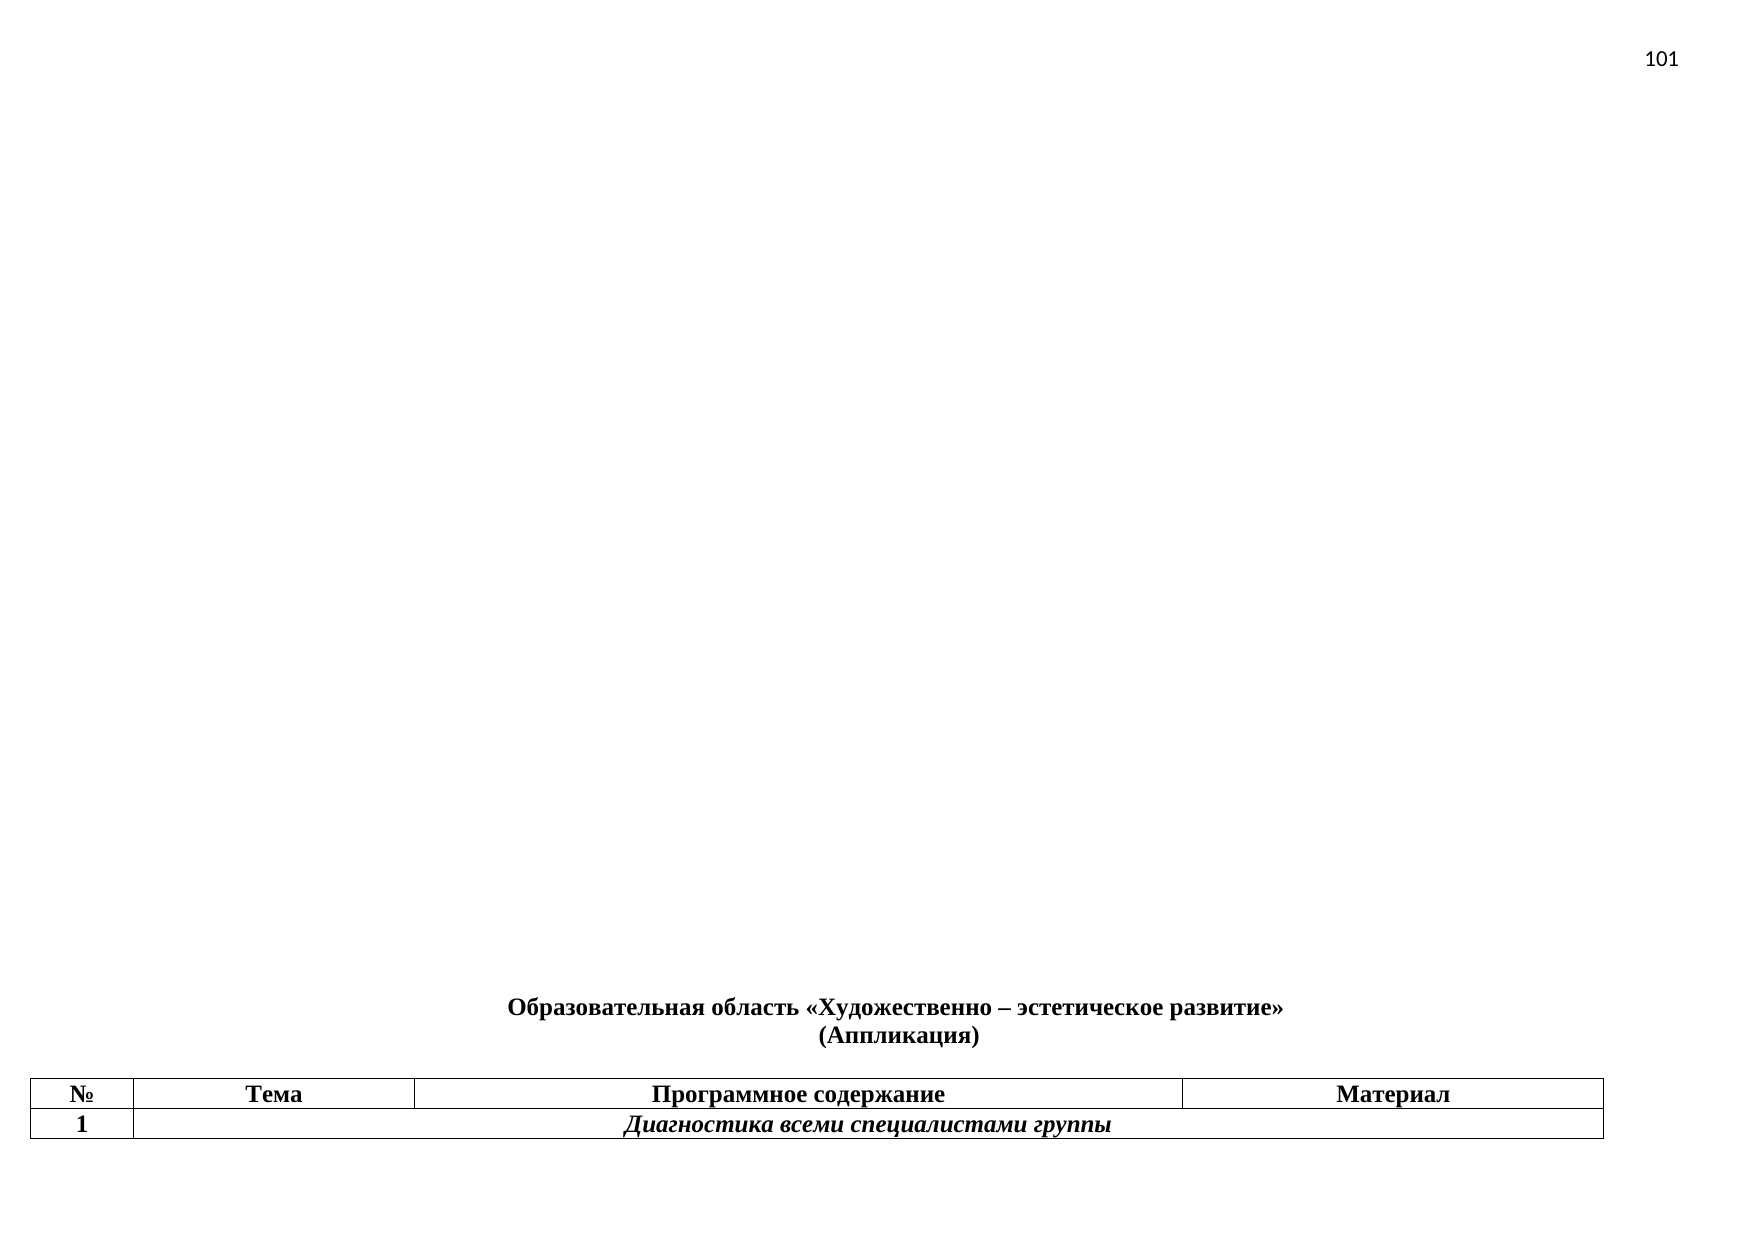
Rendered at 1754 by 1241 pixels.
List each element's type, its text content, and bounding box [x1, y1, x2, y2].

table_header Программное содержание [415, 1079, 1182, 1108]
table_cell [134, 1109, 1603, 1137]
list Образовательная область «Художественно – эстетическое развитие» [75, 992, 1679, 1020]
list (Аппликация) [75, 1020, 1679, 1049]
table_header Тема [134, 1079, 414, 1108]
table_cell 1 [31, 1109, 133, 1137]
table_header Материал [1183, 1079, 1603, 1108]
table_header № [31, 1079, 133, 1108]
